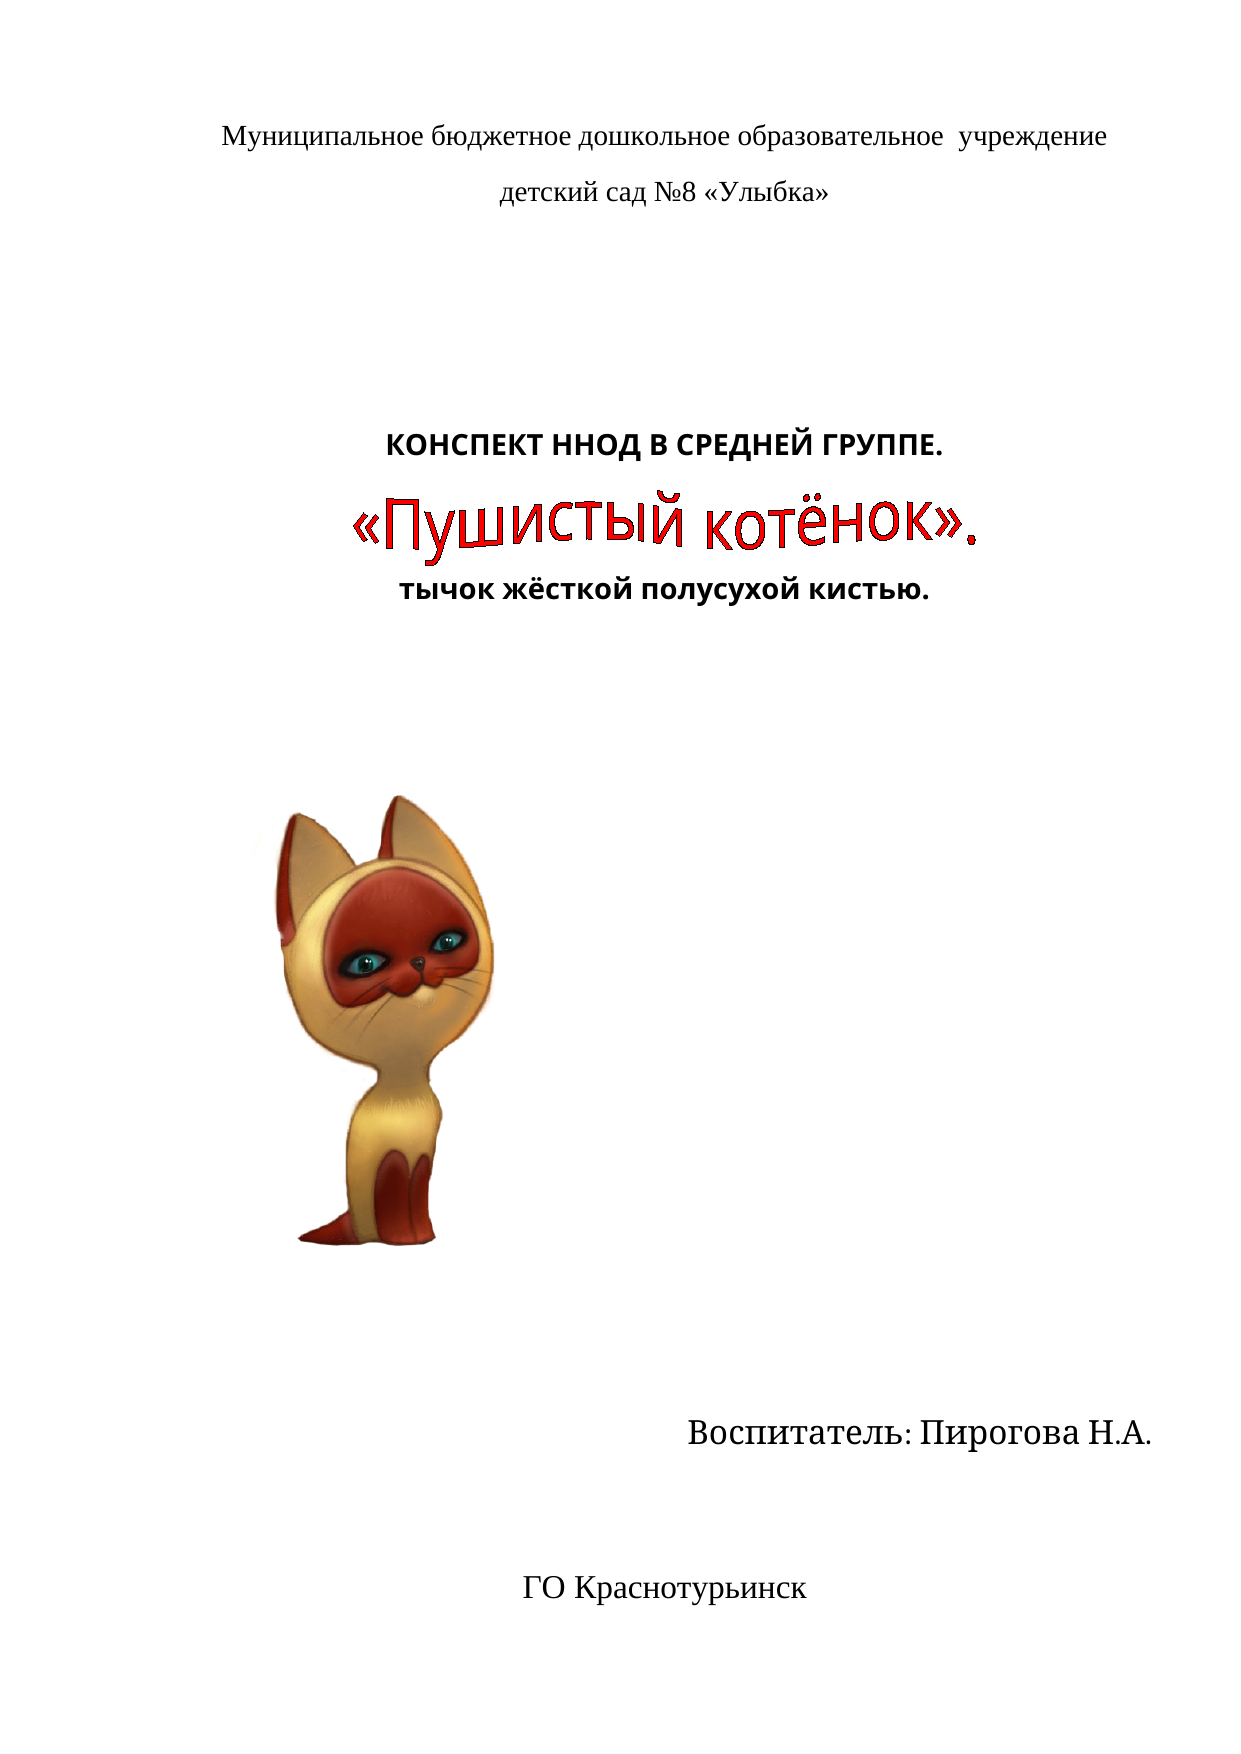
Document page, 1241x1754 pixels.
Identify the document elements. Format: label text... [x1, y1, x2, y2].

text КОНСПЕКТ ННОД В СРЕДНЕЙ ГРУППЕ. [177, 424, 1152, 464]
text Воспитатель: Пирогова Н.А. [177, 1414, 1152, 1453]
text ГО Краснотурьинск [177, 1568, 1152, 1606]
text тычок жёсткой полусухой кистью. [177, 486, 1152, 608]
text Муниципальное бюджетное дошкольное образовательное учреждение [177, 118, 1152, 152]
picture [102, 784, 778, 1257]
text детский сад №8 «Улыбка» [177, 174, 1152, 208]
